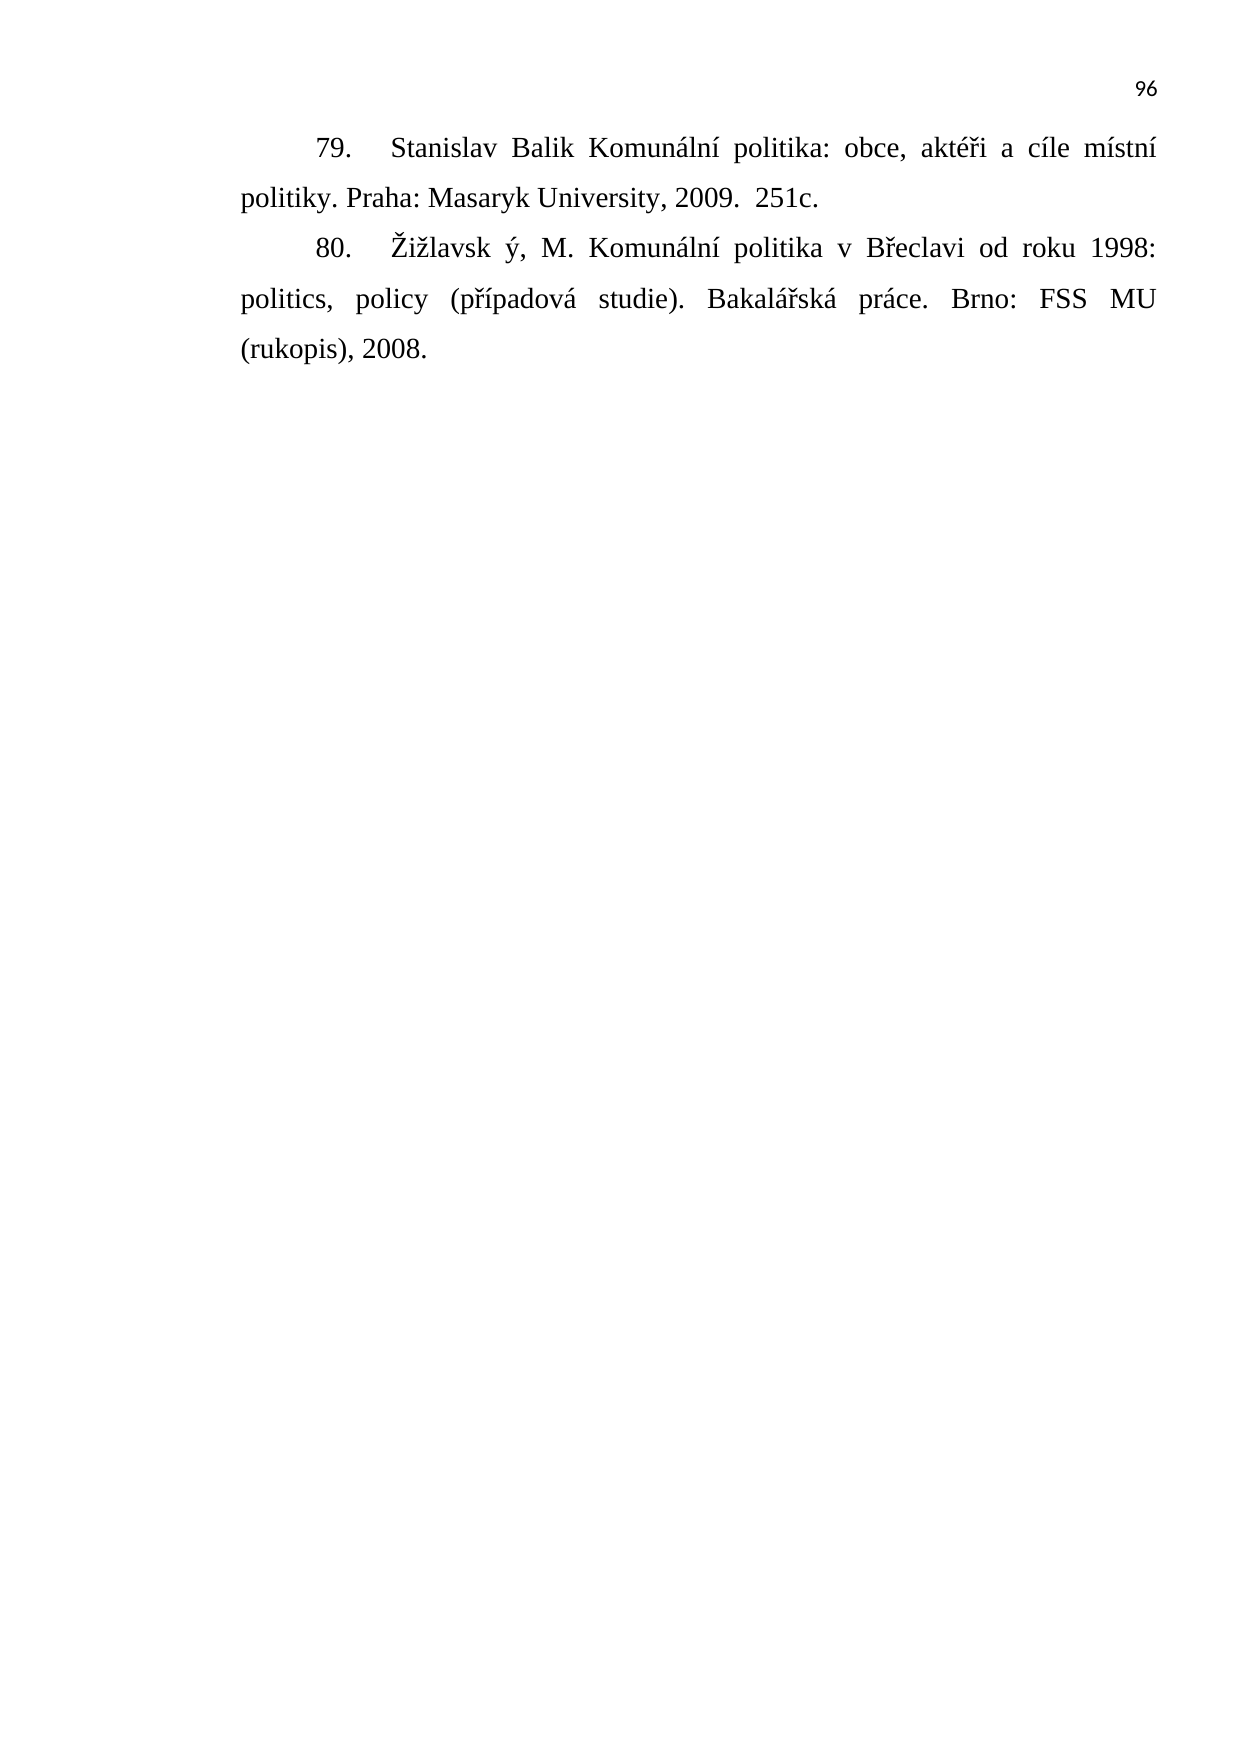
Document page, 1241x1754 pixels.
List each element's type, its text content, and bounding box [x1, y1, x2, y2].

list Žižlavsk ý, M. Komunální politika v Břeclavi od roku 1998: politics, policy (případová studie). Bakalářská práce. Brno: FSS MU (rukopis), 2008. [240, 231, 1157, 365]
list Stanislav Balik Komunální politika: obce, aktéři a cíle místní politiky. Praha: Masaryk University, 2009. 251c. [240, 130, 1157, 214]
